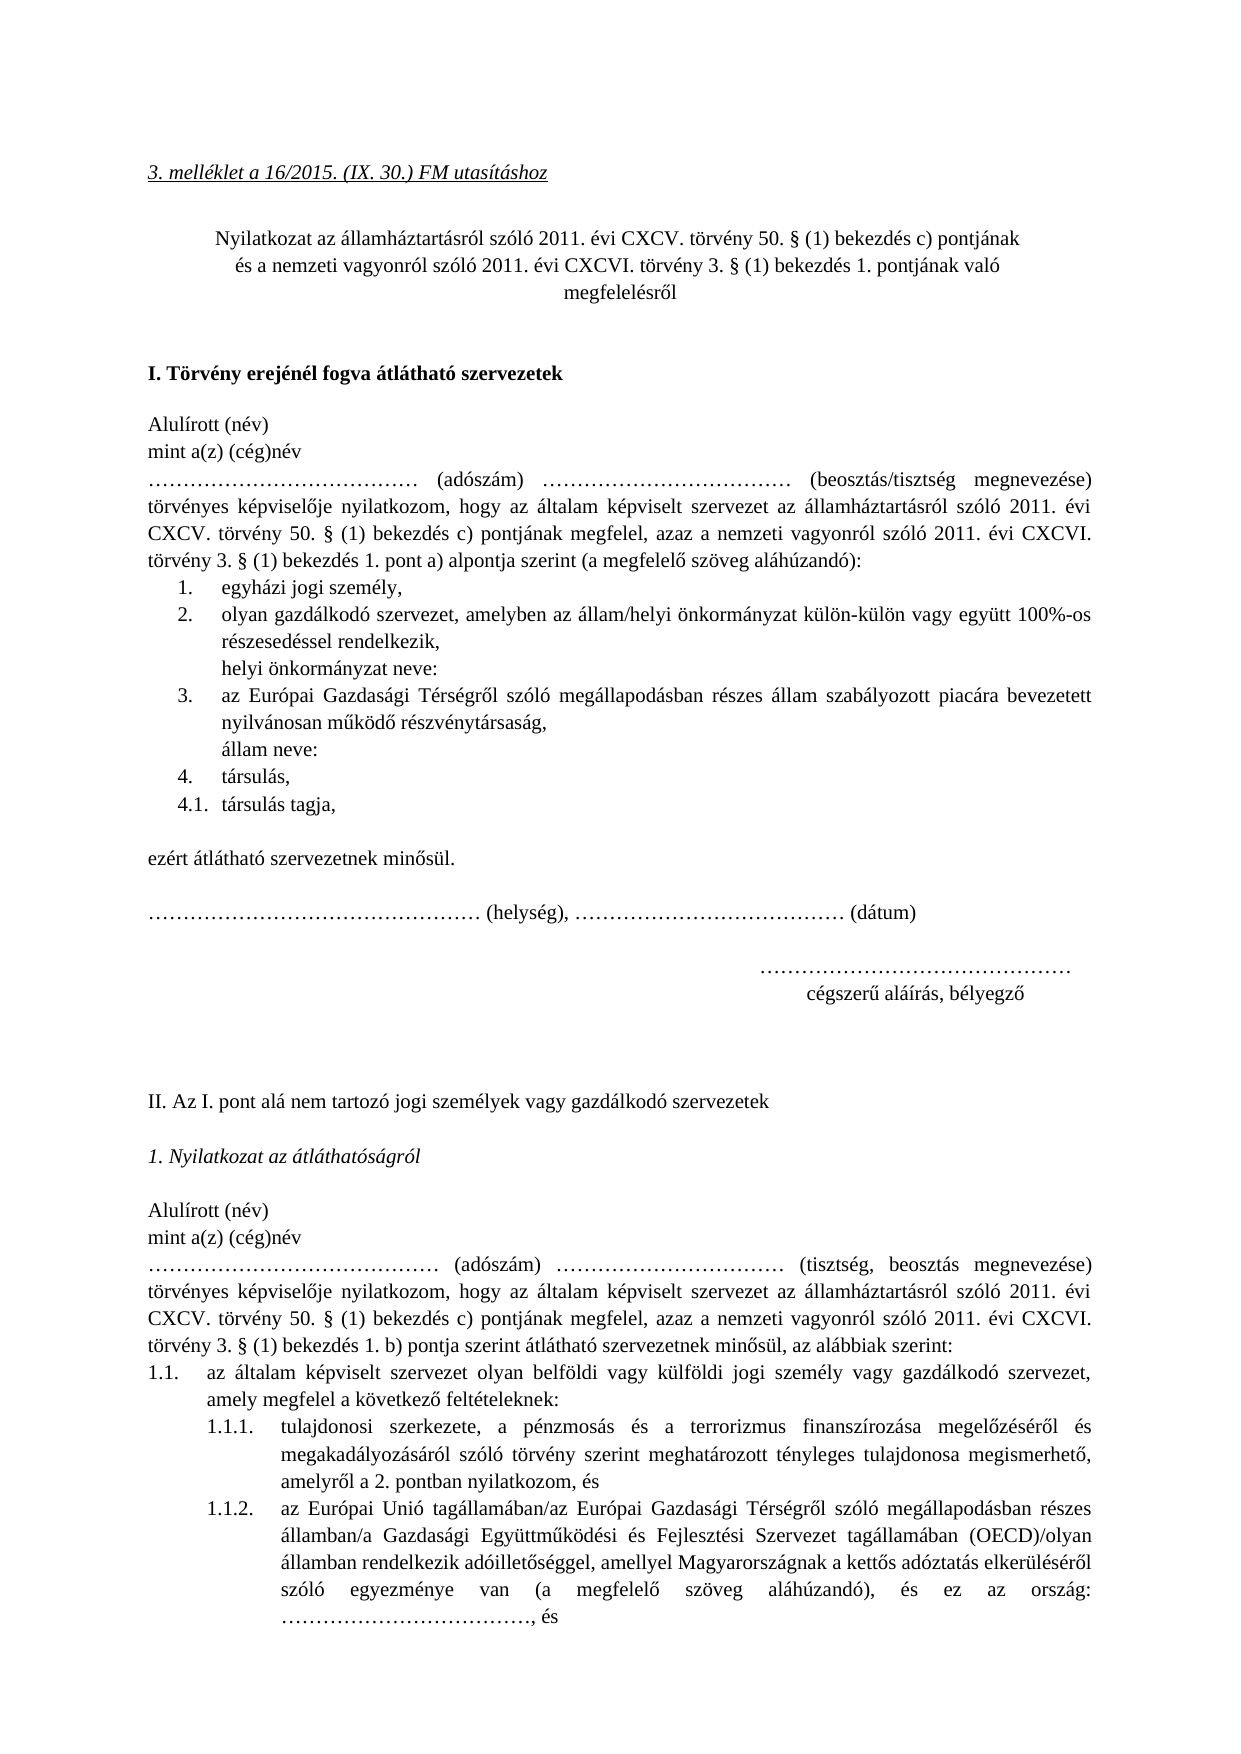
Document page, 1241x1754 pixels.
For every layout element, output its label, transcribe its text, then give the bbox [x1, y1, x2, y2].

text 1.1.1. tulajdonosi szerkezete, a pénzmosás és a terrorizmus finanszírozása megelőzéséről és megakadályozásáról szóló törvény szerint meghatározott tényleges tulajdonosa megismerhető, amelyről a 2. pontban nyilatkozom, és [207, 1411, 1093, 1493]
text mint a(z) (cég)név [148, 1222, 1093, 1249]
text 3. melléklet a 16/2015. (IX. 30.) FM utasításhoz [148, 160, 1093, 184]
text Alulírott (név) [148, 409, 1093, 436]
text …………………………………… (adószám) …………………………… (tisztség, beosztás megnevezése) törvényes képviselője nyilatkozom, hogy az általam képviselt szervezet az államháztartásról szóló 2011. évi CXCV. törvény 50. § (1) bekezdés c) pontjának megfelel, azaz a nemzeti vagyonról szóló 2011. évi CXCVI. törvény 3. § (1) bekezdés 1. b) pontja szerint átlátható szervezetnek minősül, az alábbiak szerint: [148, 1249, 1093, 1357]
text 1.1.2. az Európai Unió tagállamában/az Európai Gazdasági Térségről szóló megállapodásban részes államban/a Gazdasági Együttműködési és Fejlesztési Szervezet tagállamában (OECD)/olyan államban rendelkezik adóilletőséggel, amellyel Magyarországnak a kettős adóztatás elkerüléséről szóló egyezménye van (a megfelelő szöveg aláhúzandó), és ez az ország: ………………………………, és [207, 1493, 1093, 1628]
text állam neve: [177, 734, 1093, 761]
text Nyilatkozat az államháztartásról szóló 2011. évi CXCV. törvény 50. § (1) bekezdés c) pontjának és a nemzeti vagyonról szóló 2011. évi CXCVI. törvény 3. § (1) bekezdés 1. pontjának való megfelelésről [148, 223, 1093, 304]
text ………………………………… (adószám) ……………………………… (beosztás/tisztség megnevezése) törvényes képviselője nyilatkozom, hogy az általam képviselt szervezet az államháztartásról szóló 2011. évi CXCV. törvény 50. § (1) bekezdés c) pontjának megfelel, azaz a nemzeti vagyonról szóló 2011. évi CXCVI. törvény 3. § (1) bekezdés 1. pont a) alpontja szerint (a megfelelő szöveg aláhúzandó): [148, 463, 1093, 572]
text mint a(z) (cég)név [148, 436, 1093, 463]
text 1. Nyilatkozat az átláthatóságról [148, 1141, 1093, 1168]
text 1. egyházi jogi személy, [177, 572, 1093, 599]
text ezért átlátható szervezetnek minősül. [148, 843, 1093, 870]
text helyi önkormányzat neve: [177, 653, 1093, 680]
text 1.1. az általam képviselt szervezet olyan belföldi vagy külföldi jogi személy vagy gazdálkodó szervezet, amely megfelel a következő feltételeknek: [148, 1357, 1093, 1411]
text ……………………………………… cégszerű aláírás, bélyegző [738, 951, 1093, 1005]
text ………………………………………… (helység), ………………………………… (dátum) [148, 897, 1093, 924]
text II. Az I. pont alá nem tartozó jogi személyek vagy gazdálkodó szervezetek [148, 1086, 1093, 1113]
text 4. társulás, [177, 761, 1093, 788]
text 2. olyan gazdálkodó szervezet, amelyben az állam/helyi önkormányzat külön-külön vagy együtt 100%-os részesedéssel rendelkezik, [177, 599, 1093, 653]
text 4.1. társulás tagja, [177, 788, 1093, 816]
text Alulírott (név) [148, 1195, 1093, 1222]
text 3. az Európai Gazdasági Térségről szóló megállapodásban részes állam szabályozott piacára bevezetett nyilvánosan működő részvénytársaság, [177, 680, 1093, 734]
text I. Törvény erejénél fogva átlátható szervezetek [148, 358, 1093, 385]
